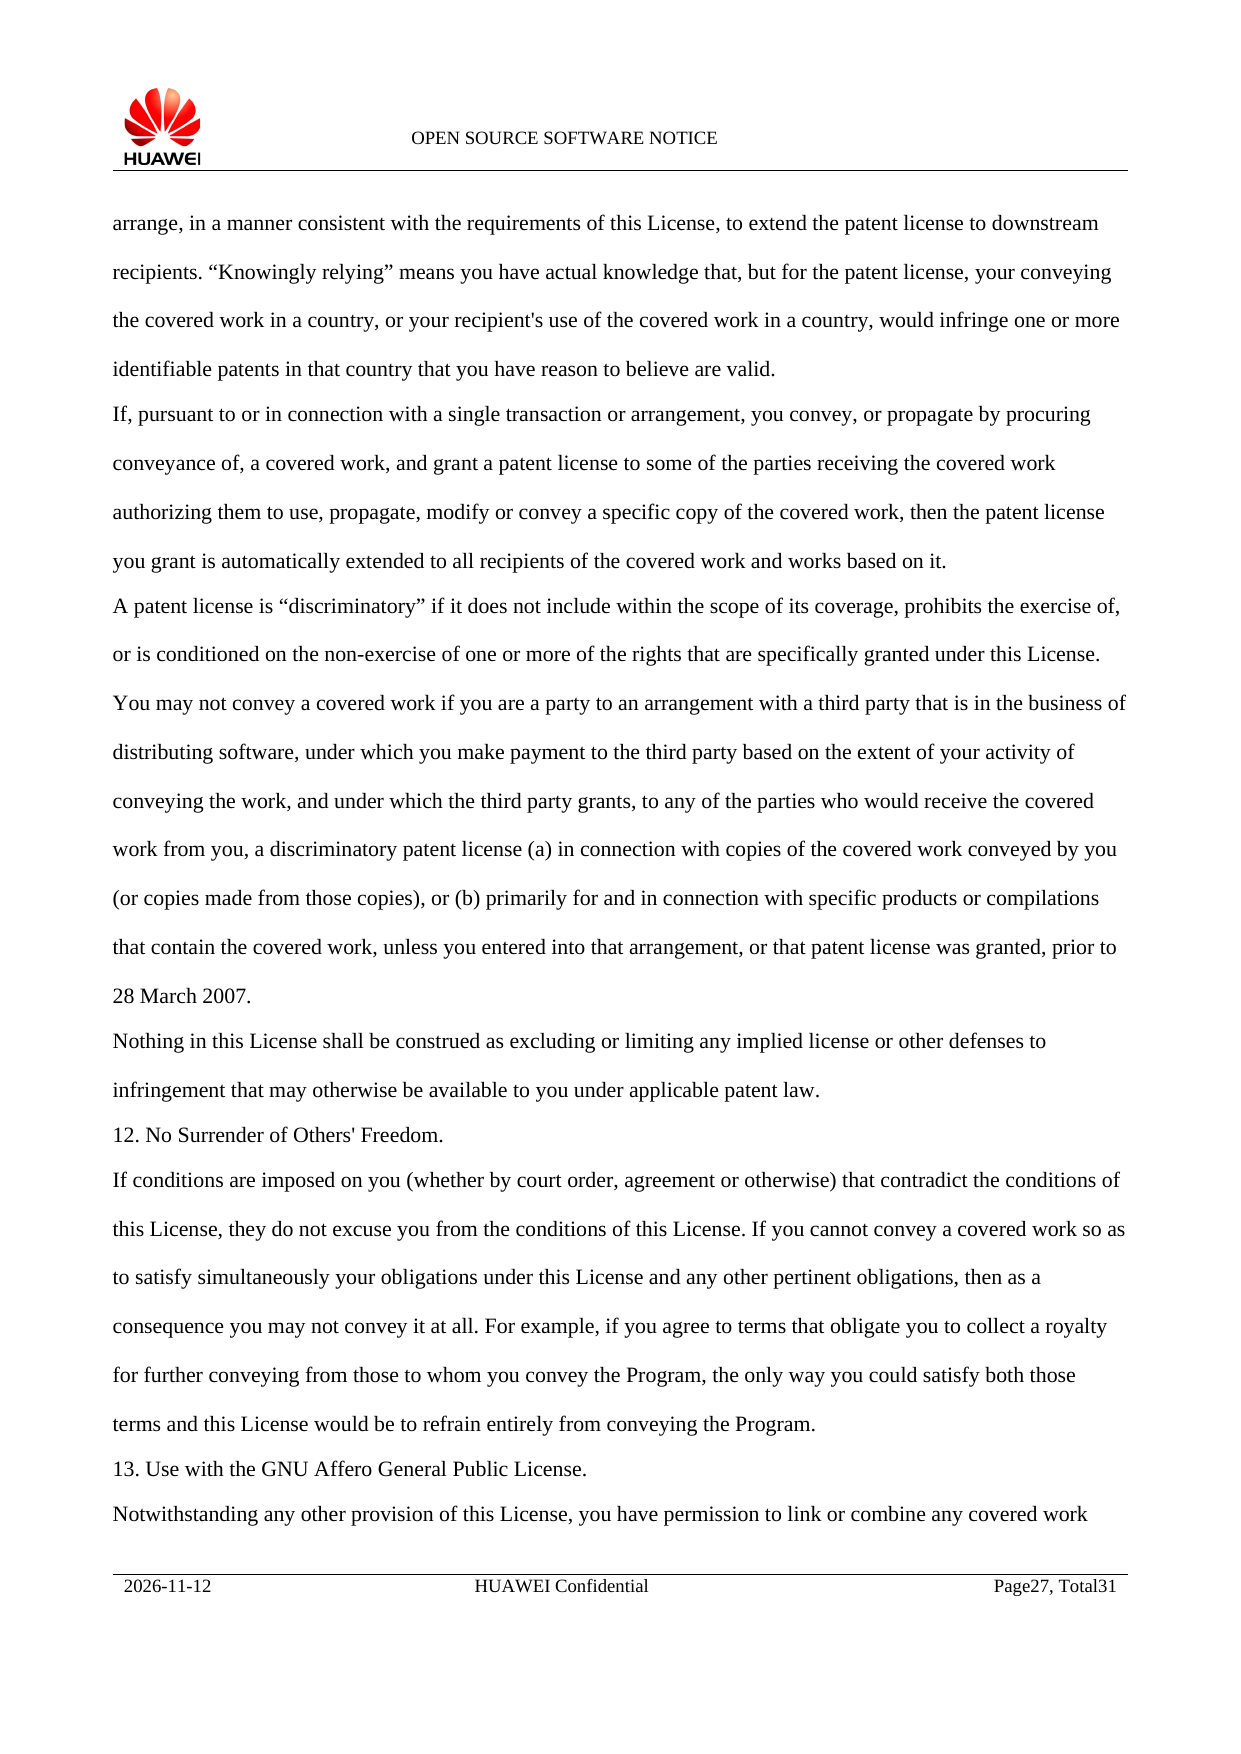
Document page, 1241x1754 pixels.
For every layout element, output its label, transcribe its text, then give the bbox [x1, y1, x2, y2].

text 12. No Surrender of Others' Freedom. [112, 1118, 1128, 1151]
text Nothing in this License shall be construed as excluding or limiting any implied license or other defenses to infringement that may otherwise be available to you under applicable patent law. [112, 1024, 1128, 1105]
text A patent license is “discriminatory” if it does not include within the scope of its coverage, prohibits the exercise of, or is conditioned on the non-exercise of one or more of the rights that are specifically granted under this License. You may not convey a covered work if you are a party to an arrangement with a third party that is in the business of distributing software, under which you make payment to the third party based on the extent of your activity of conveying the work, and under which the third party grants, to any of the parties who would receive the covered work from you, a discriminatory patent license (a) in connection with copies of the covered work conveyed by you (or copies made from those copies), or (b) primarily for and in connection with specific products or compilations that contain the covered work, unless you entered into that arrangement, or that patent license was granted, prior to 28 March 2007. [112, 589, 1128, 1012]
text If conditions are imposed on you (whether by court order, agreement or otherwise) that contradict the conditions of this License, they do not excuse you from the conditions of this License. If you cannot convey a covered work so as to satisfy simultaneously your obligations under this License and any other pertinent obligations, then as a consequence you may not convey it at all. For example, if you agree to terms that obligate you to collect a royalty for further conveying from those to whom you convey the Program, the only way you could satisfy both those terms and this License would be to refrain entirely from conveying the Program. [112, 1163, 1128, 1439]
text 13. Use with the GNU Affero General Public License. [112, 1452, 1128, 1484]
text If, pursuant to or in connection with a single transaction or arrangement, you convey, or propagate by procuring conveyance of, a covered work, and grant a patent license to some of the parties receiving the covered work authorizing them to use, propagate, modify or convey a specific copy of the covered work, then the patent license you grant is automatically extended to all recipients of the covered work and works based on it. [112, 398, 1128, 576]
picture [124, 88, 201, 165]
